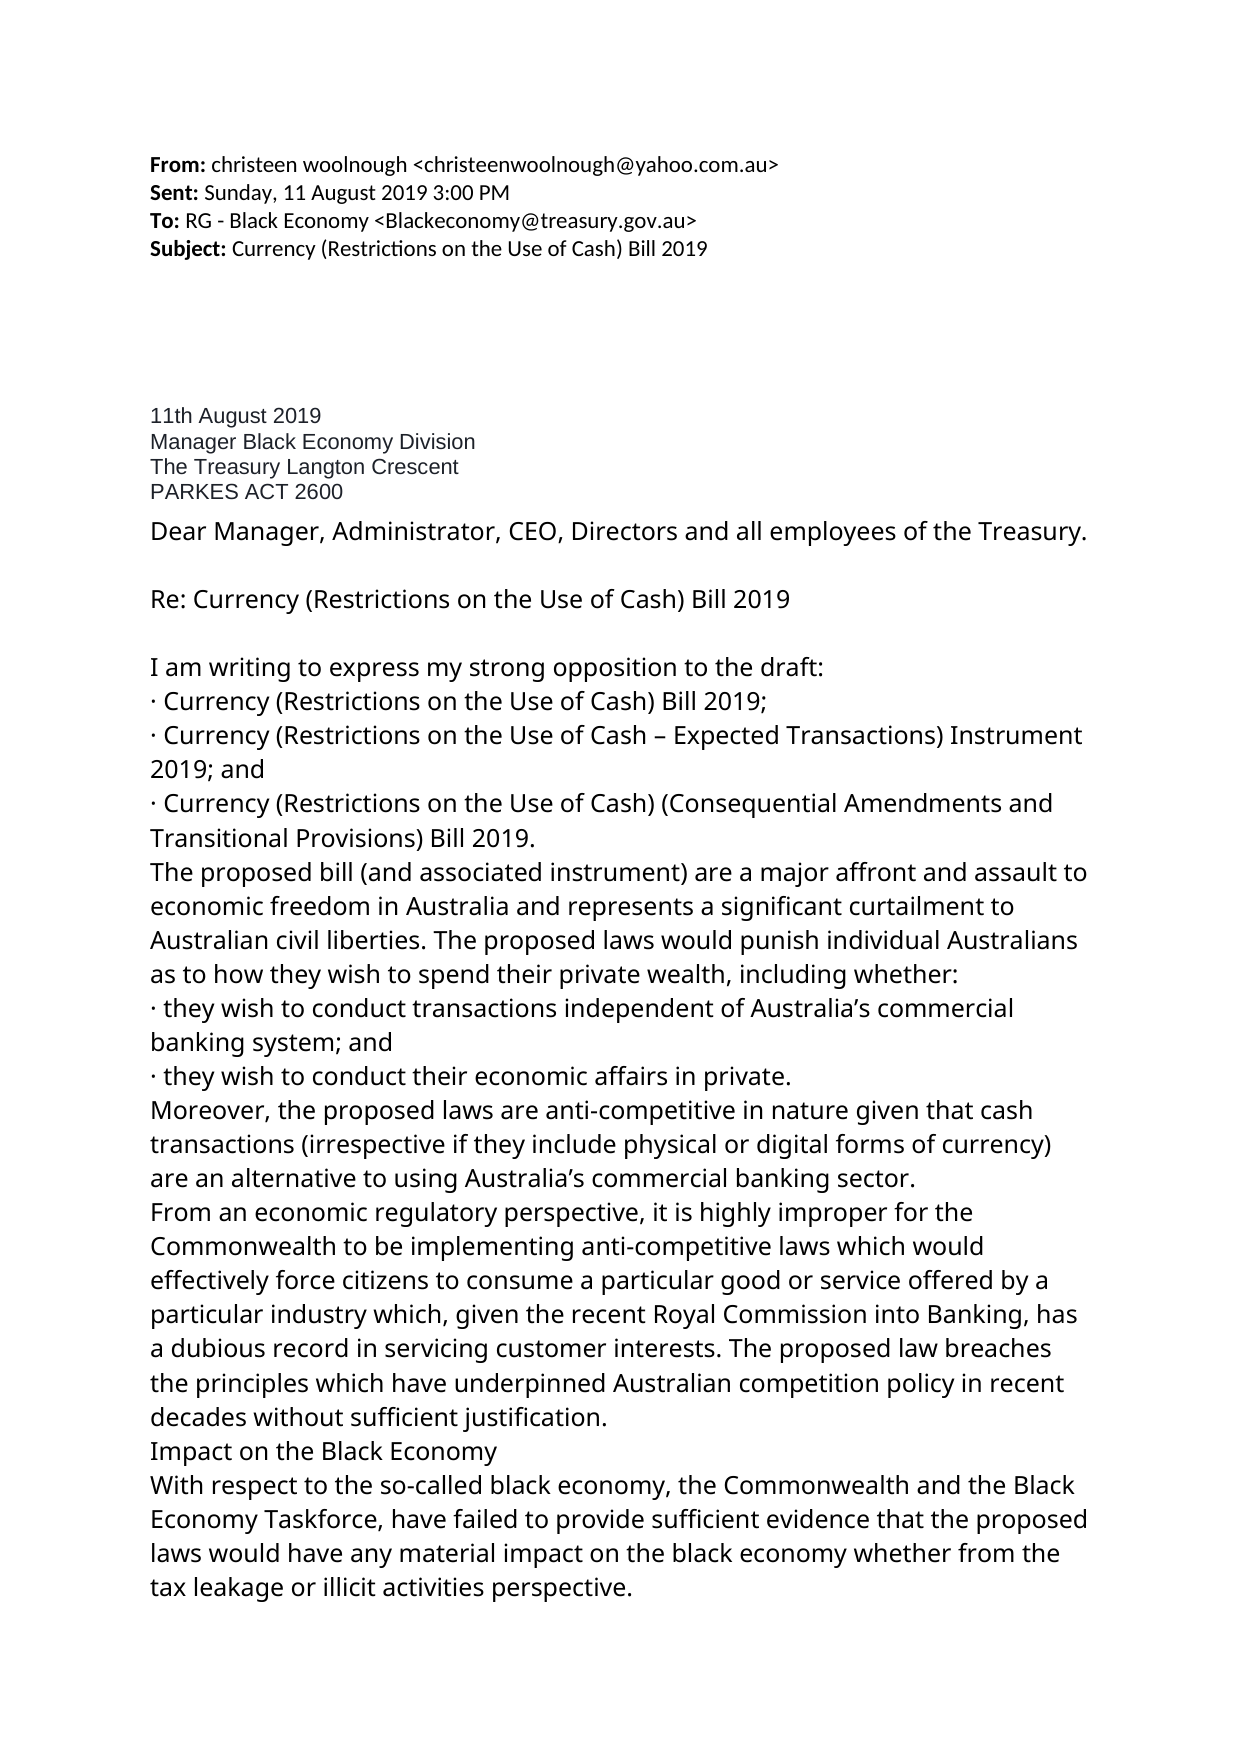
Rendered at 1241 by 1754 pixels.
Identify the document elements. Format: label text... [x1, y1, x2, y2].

text Re: Currency (Restrictions on the Use of Cash) Bill 2019 [150, 582, 1090, 616]
text Dear Manager, Administrator, CEO, Directors and all employees of the Treasury. [150, 514, 1090, 548]
text 11th August 2019 Manager Black Economy Division The Treasury Langton Crescent PARKES ACT 2600 [150, 403, 1090, 504]
text From: christeen woolnough <christeenwoolnough@yahoo.com.au> Sent: Sunday, 11 August 2019 3:00 PM To: RG - Black Economy <Blackeconomy@treasury.gov.au> Subject: Currency (Restrictions on the Use of Cash) Bill 2019 [150, 150, 1090, 262]
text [150, 650, 1090, 1604]
